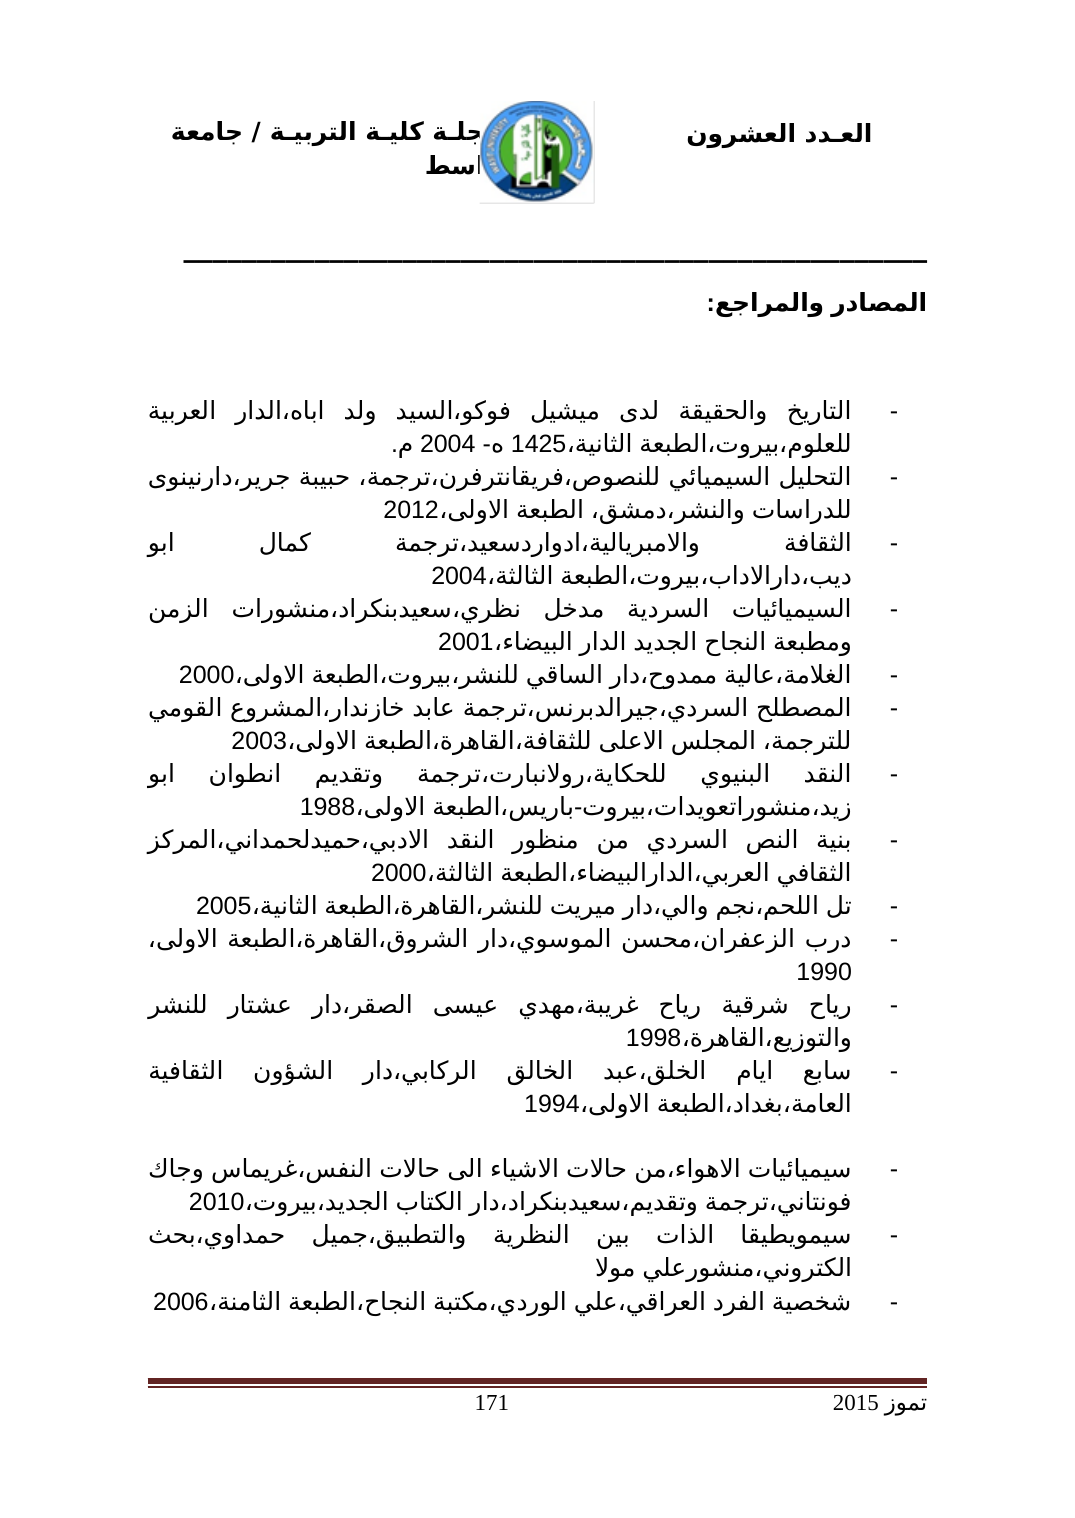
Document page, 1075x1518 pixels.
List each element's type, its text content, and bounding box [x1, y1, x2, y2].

list تل اللحم،نجم والي،دار ميريت للنشر،القاهرة،الطبعة الثانية،2005 [148, 891, 889, 920]
list الثقافة والامبريالية،ادواردسعيد،ترجمة كمال ابو ديب،دارالاداب،بيروت،الطبعة الثالثة،2004 [148, 528, 889, 589]
list التحليل السيميائي للنصوص،فريقانترفرن،ترجمة، حبيبة جرير،دارنينوى للدراسات والنشر،دمشق، الطبعة الاولى،2012 [148, 462, 889, 523]
list الغلامة،عالية ممدوح،دار الساقي للنشر،بيروت،الطبعة الاولى،2000 [148, 660, 889, 689]
list النقد البنيوي للحكاية،رولانبارت،ترجمة وتقديم انطوان ابو زيد،منشوراتعويدات،بيروت-باريس،الطبعة الاولى،1988 [148, 759, 889, 821]
list بنية النص السردي من منظور النقد الادبي،حميدلحمداني،المركز الثقافي العربي،الدارالبيضاء،الطبعة الثالثة،2000 [148, 825, 889, 887]
list رياح شرقية رياح غريبة،مهدي عيسى الصقر،دار عشتار للنشر والتوزيع،القاهرة،1998 [148, 990, 889, 1052]
list التاريخ والحقيقة لدى ميشيل فوكو،السيد ولد اباه،الدار العربية للعلوم،بيروت،الطبعة الثانية،1425 ه- 2004 م. [148, 396, 889, 457]
list المصطلح السردي،جيرالدبرنس،ترجمة عابد خازندار،المشروع القومي للترجمة، المجلس الاعلى للثقافة،القاهرة،الطبعة الاولى،2003 [148, 693, 889, 755]
picture [479, 101, 595, 205]
list درب الزعفران،محسن الموسوي،دار الشروق،القاهرة،الطبعة الاولى،1990 [148, 924, 889, 986]
text المصادر والمراجع: [148, 288, 927, 317]
list سيميائيات الاهواء،من حالات الاشياء الى حالات النفس،غريماس وجاك فونتاني،ترجمة وتقديم،سعيدبنكراد،دار الكتاب الجديد،بيروت،2010 [148, 1154, 889, 1216]
list سابع ايام الخلق،عبد الخالق الركابي،دار الشؤون الثقافية العامة،بغداد،الطبعة الاولى،1994 [148, 1056, 889, 1118]
list سيمويطيقا الذات بين النظرية والتطبيق،جميل حمداوي،بحث الكتروني،منشورعلي مولا [148, 1220, 889, 1282]
list السيميائيات السردية مدخل نظري،سعيدبنكراد،منشورات الزمن ومطبعة النجاح الجديد الدار البيضاء،2001 [148, 594, 889, 656]
list شخصية الفرد العراقي،علي الوردي،مكتبة النجاح،الطبعة الثامنة،2006 [148, 1286, 889, 1315]
